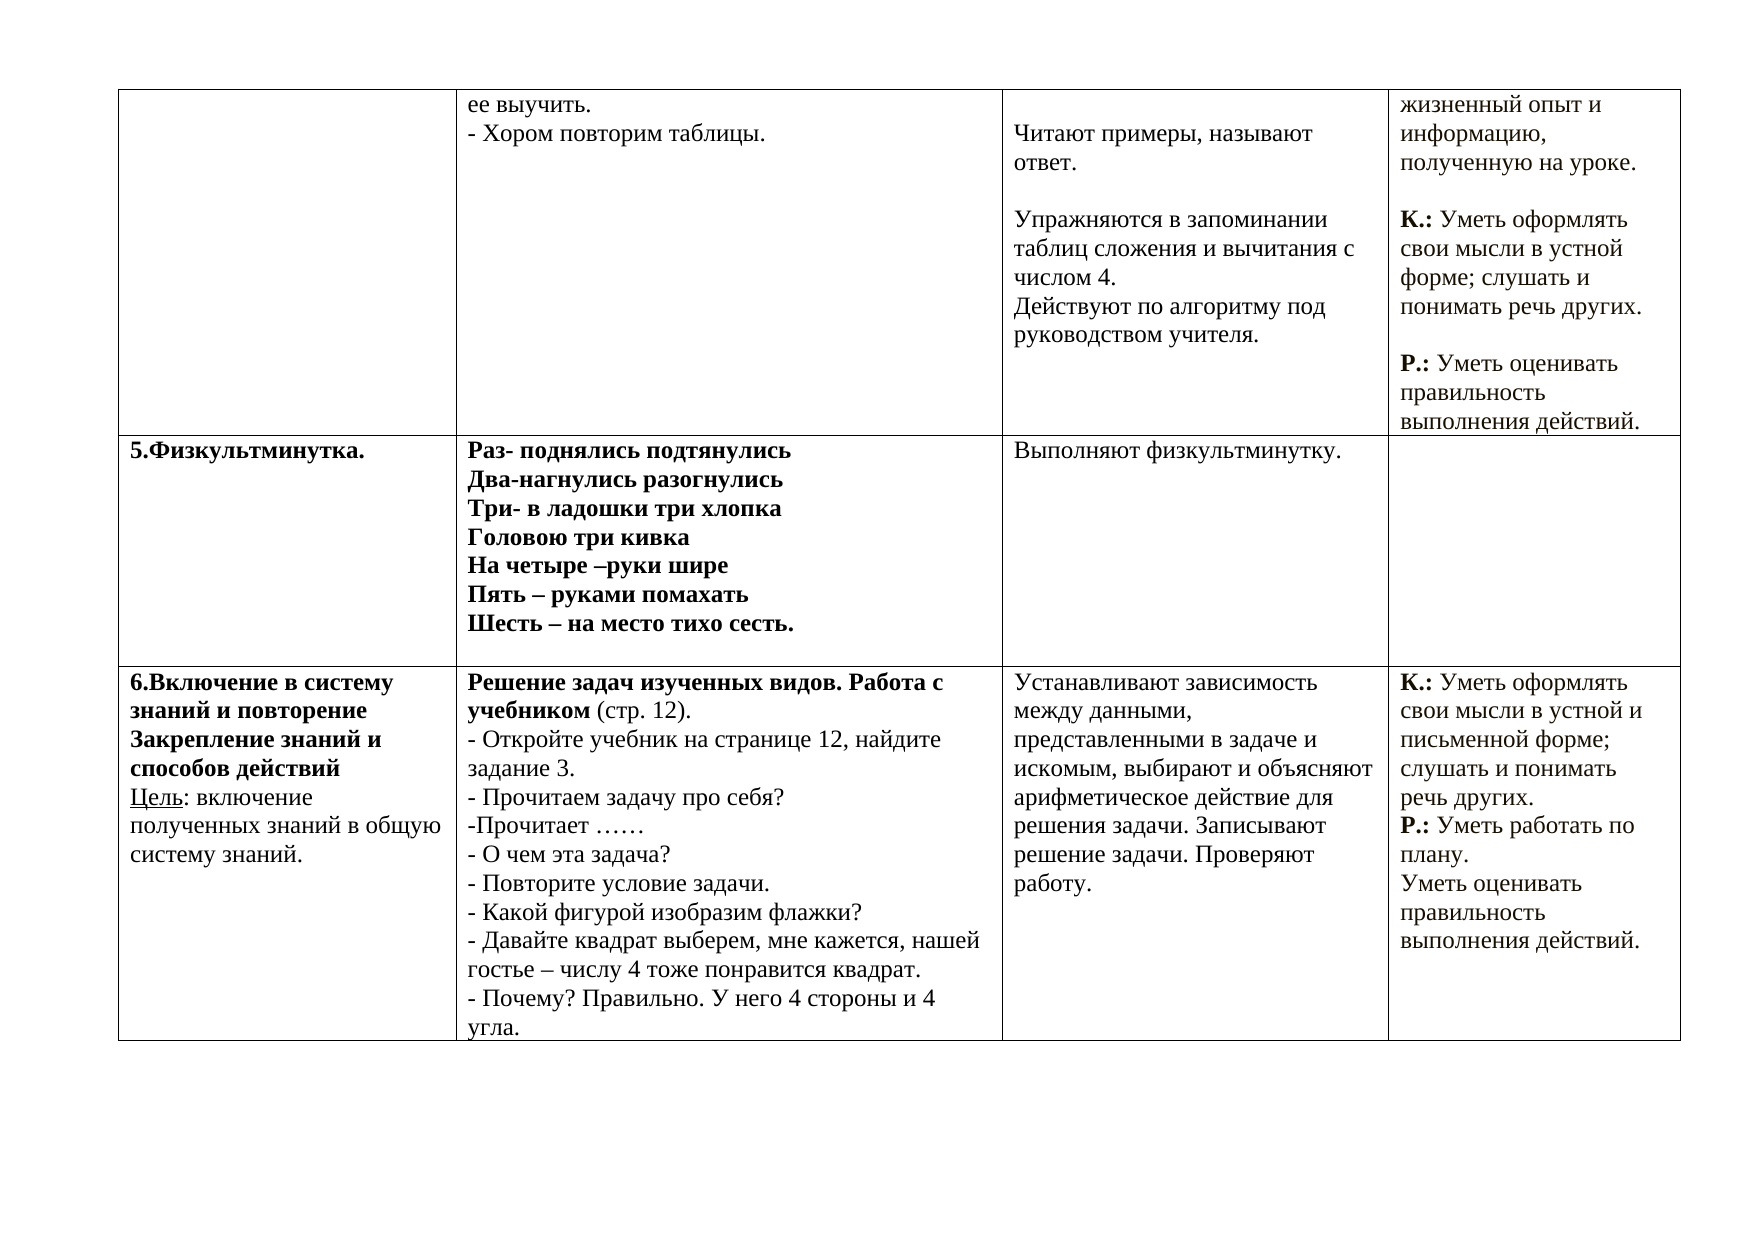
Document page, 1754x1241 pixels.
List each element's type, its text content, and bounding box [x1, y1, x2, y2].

table_cell 5.Физкультминутка. [119, 436, 456, 666]
table_cell Выполняют физкультминутку. [1003, 436, 1388, 666]
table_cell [457, 667, 1002, 1040]
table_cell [1003, 667, 1388, 1040]
table_cell Раз- поднялись подтянулись Два-нагнулись разогнулись Три- в ладошки три хлопка Головою три кивка На четыре –руки шире Пять – руками помахать Шесть – на место тихо сесть. [457, 436, 1002, 666]
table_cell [1389, 667, 1680, 1040]
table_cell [1003, 90, 1388, 434]
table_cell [119, 90, 456, 434]
table_cell [1389, 436, 1680, 666]
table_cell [1389, 90, 1680, 434]
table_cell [119, 667, 456, 1040]
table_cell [457, 90, 1002, 434]
